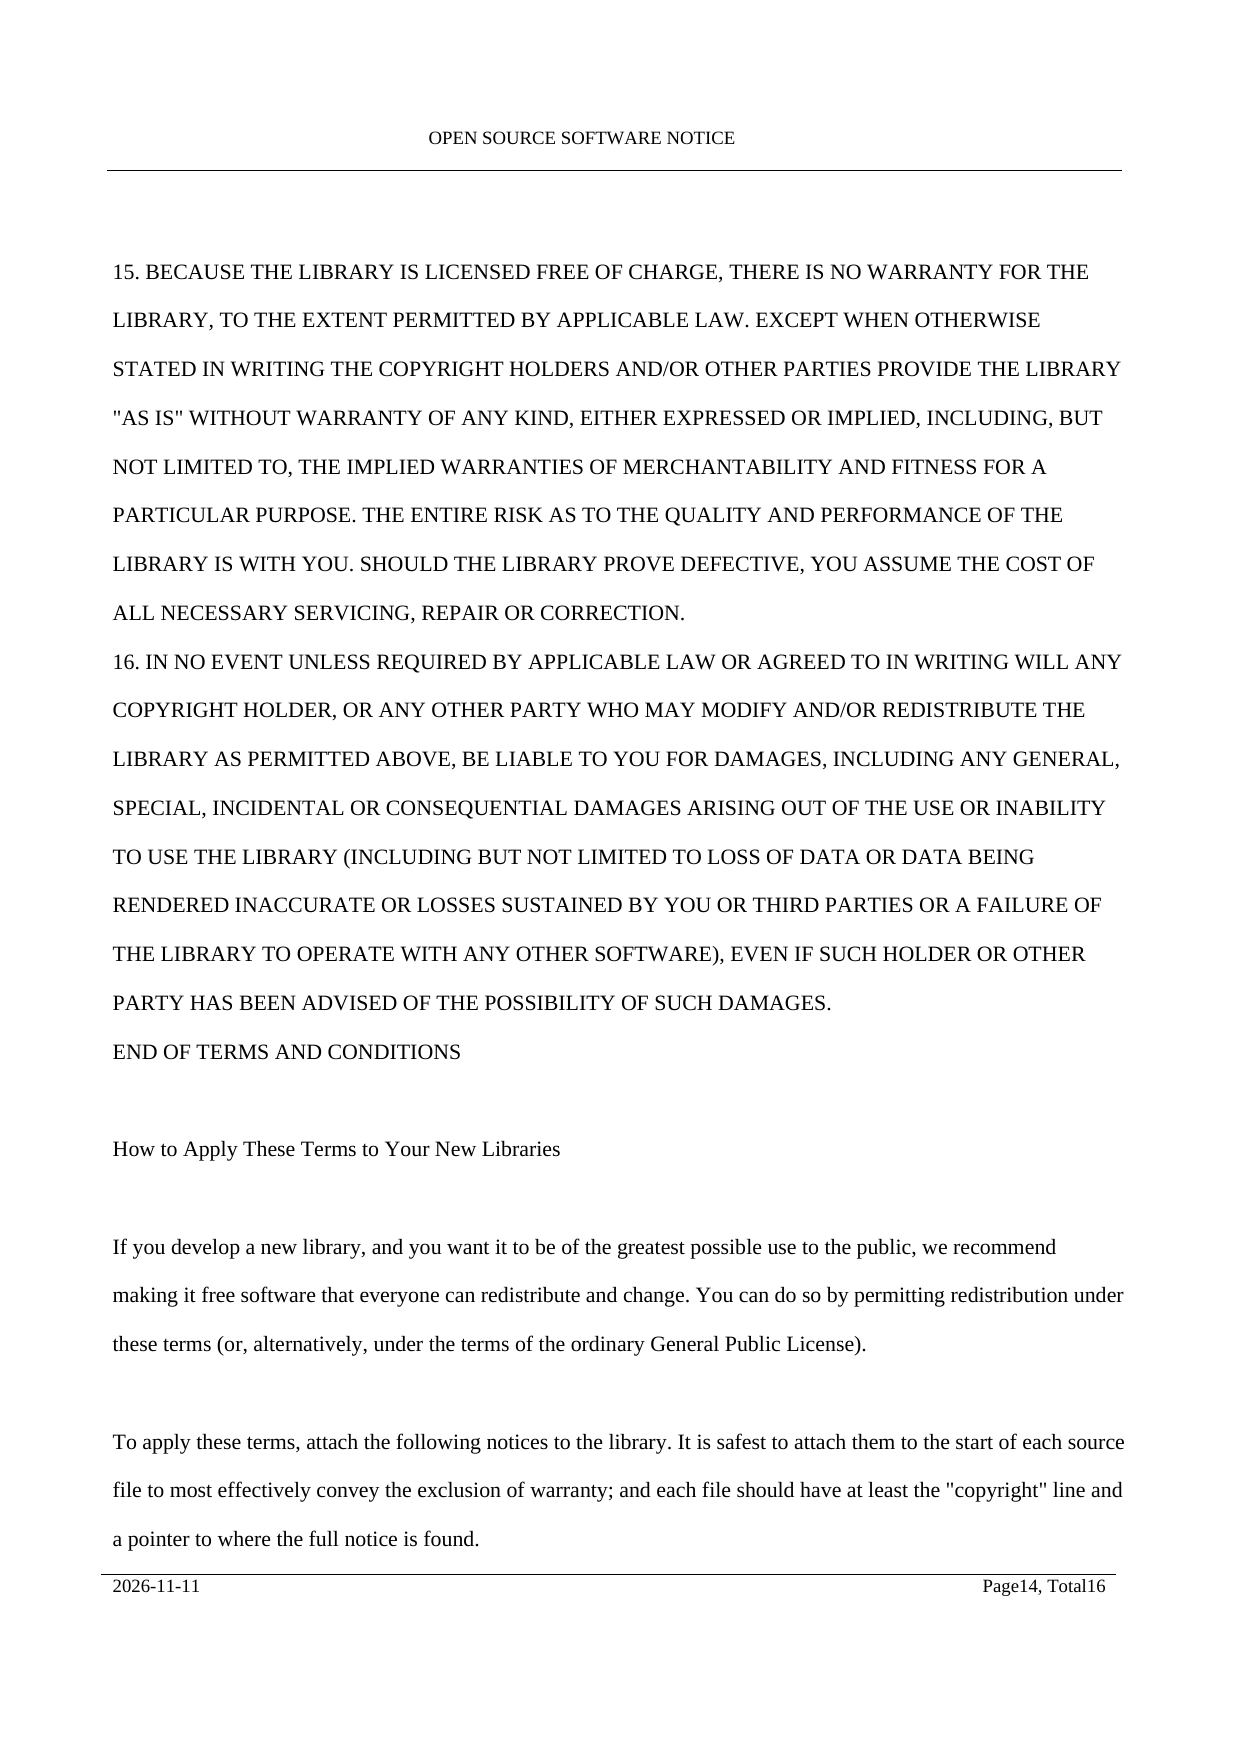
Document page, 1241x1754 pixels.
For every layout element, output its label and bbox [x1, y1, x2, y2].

text [112, 206, 1128, 1555]
